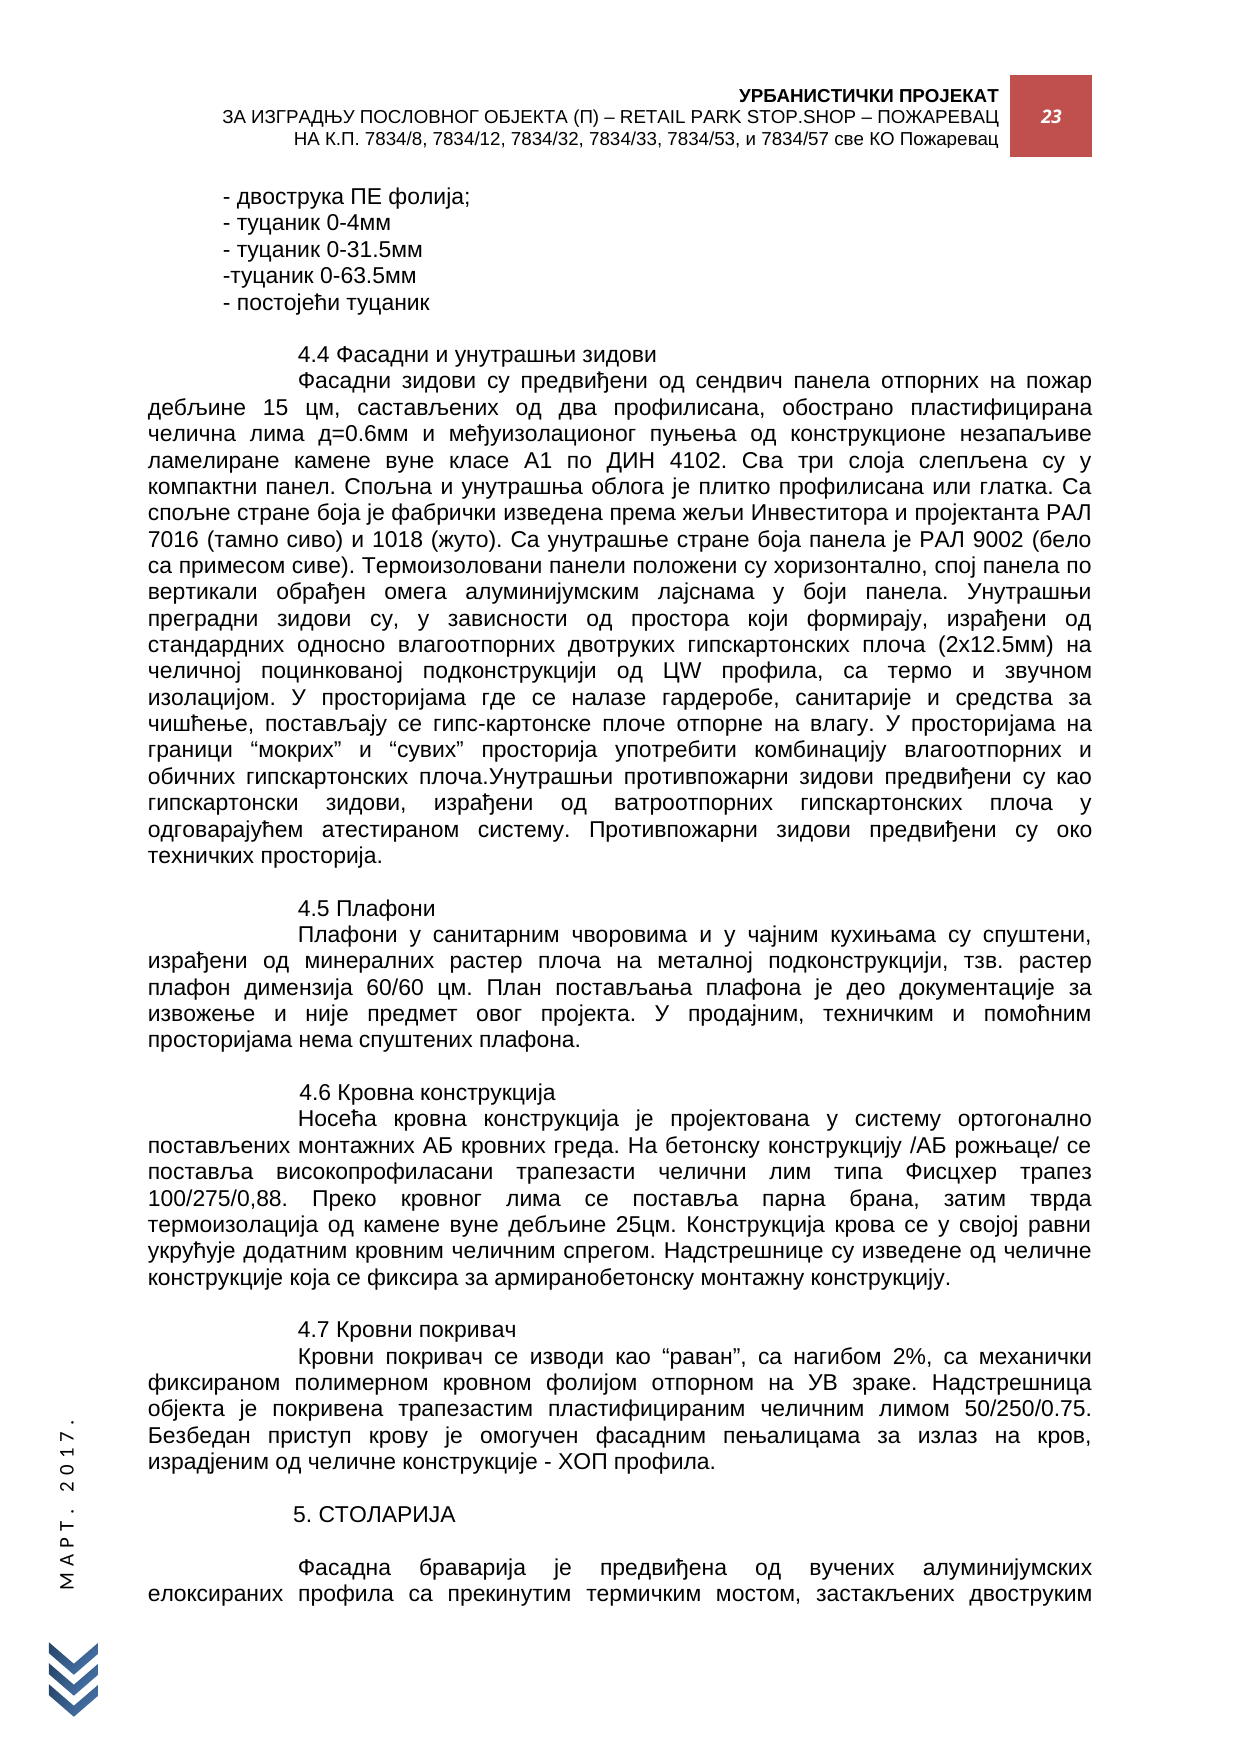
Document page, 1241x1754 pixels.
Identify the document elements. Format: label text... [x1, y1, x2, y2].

text - туцаник 0-31.5мм [148, 236, 1092, 262]
text 4.5 Плафони [148, 894, 1092, 921]
text 5. СТОЛАРИЈА [148, 1501, 1092, 1527]
text - туцаник 0-4мм [148, 209, 1092, 236]
text - постојећи туцаник [148, 288, 1092, 315]
text 4.7 Кровни покривач [148, 1316, 1092, 1343]
text Фасадни зидови су предвиђени од сендвич панела отпорних на пожар дебљине 15 цм, састављених од два профилисана, обострано пластифицирана челична лима д=0.6мм и међуизолационог пуњења од конструкционе незапаљиве ламелиране камене вуне класе А1 по ДИН 4102. Сва три слоја слепљена су у компактни панел. Спољна и унутрашња облога је плитко профилисана или глатка. Са спољне стране боја је фабрички изведена према жељи Инвеститора и пројектанта РАЛ 7016 (тамно сиво) и 1018 (жуто). Са унутрашње стране боја панела је РАЛ 9002 (бело са примесом сиве). Термоизоловани панели положени су хоризонтално, спој панела по вертикали обрађен омега алуминијумским лајснама у боји панела. Унутрашњи преградни зидови су, у зависности од простора који формирају, израђени од стандардних односно влагоотпорних двотруких гипскартонских плоча (2x12.5мм) на челичној поцинкованој подконструкцији од ЦW профила, са термо и звучном изолацијом. У просторијама где се налазе гардеробе, санитарије и средства за чишћење, постављају се гипс-картонске плоче отпорне на влагу. У просторијама на граници “мокрих” и “сувих” просторија употребити комбинацију влагоотпорних и обичних гипскартонских плоча.Унутрашњи противпожарни зидови предвиђени су као гипскартонски зидови, израђени од ватроотпорних гипскартонских плоча у одговарајућем атестираном систему. Противпожарни зидови предвиђени су око техничких просторија. [148, 367, 1092, 868]
text -туцаник 0-63.5мм [148, 262, 1092, 288]
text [148, 1553, 1092, 1606]
text 4.4 Фасадни и унутрашњи зидови [148, 341, 1092, 367]
text Кровни покривач се изводи као “раван”, са нагибом 2%, са механички фиксираном полимерном кровном фолијом отпорном на УВ зраке. Надстрешница објекта је покривена трапезастим пластифицираним челичним лимом 50/250/0.75. Безбедан приступ крову је омогучен фасадним пењалицама за излаз на кров, израдјеним од челичне конструкције - ХОП профила. [148, 1343, 1092, 1474]
text Плафони у санитарним чворовима и у чајним кухињама су спуштени, израђени од минералних растер плоча на металној подконструкцији, тзв. растер плафон димензија 60/60 цм. План постављања плафона је део документације за извожење и није предмет овог пројекта. У продајним, техничким и помоћним просторијама нема спуштених плафона. [148, 921, 1092, 1053]
text 4.6 Кровна конструкција [148, 1079, 1092, 1105]
text - двострука ПЕ фолија; [148, 183, 1092, 209]
text Носећа кровна конструкција је пројектована у систему ортогонално постављених монтажних АБ кровних греда. На бетонску конструкцију /АБ рожњаце/ се поставља високопрофиласани трапезасти челични лим типа Фисцхер трапез 100/275/0,88. Преко кровног лима се поставља парна брана, затим тврда термоизолација од камене вуне дебљине 25цм. Конструкција крова се у својој равни укрућује додатним кровним челичним спрегом. Надстрешнице су изведене од челичне конструкције која се фиксира за армиранобетонску монтажну конструкцију. [148, 1105, 1092, 1290]
